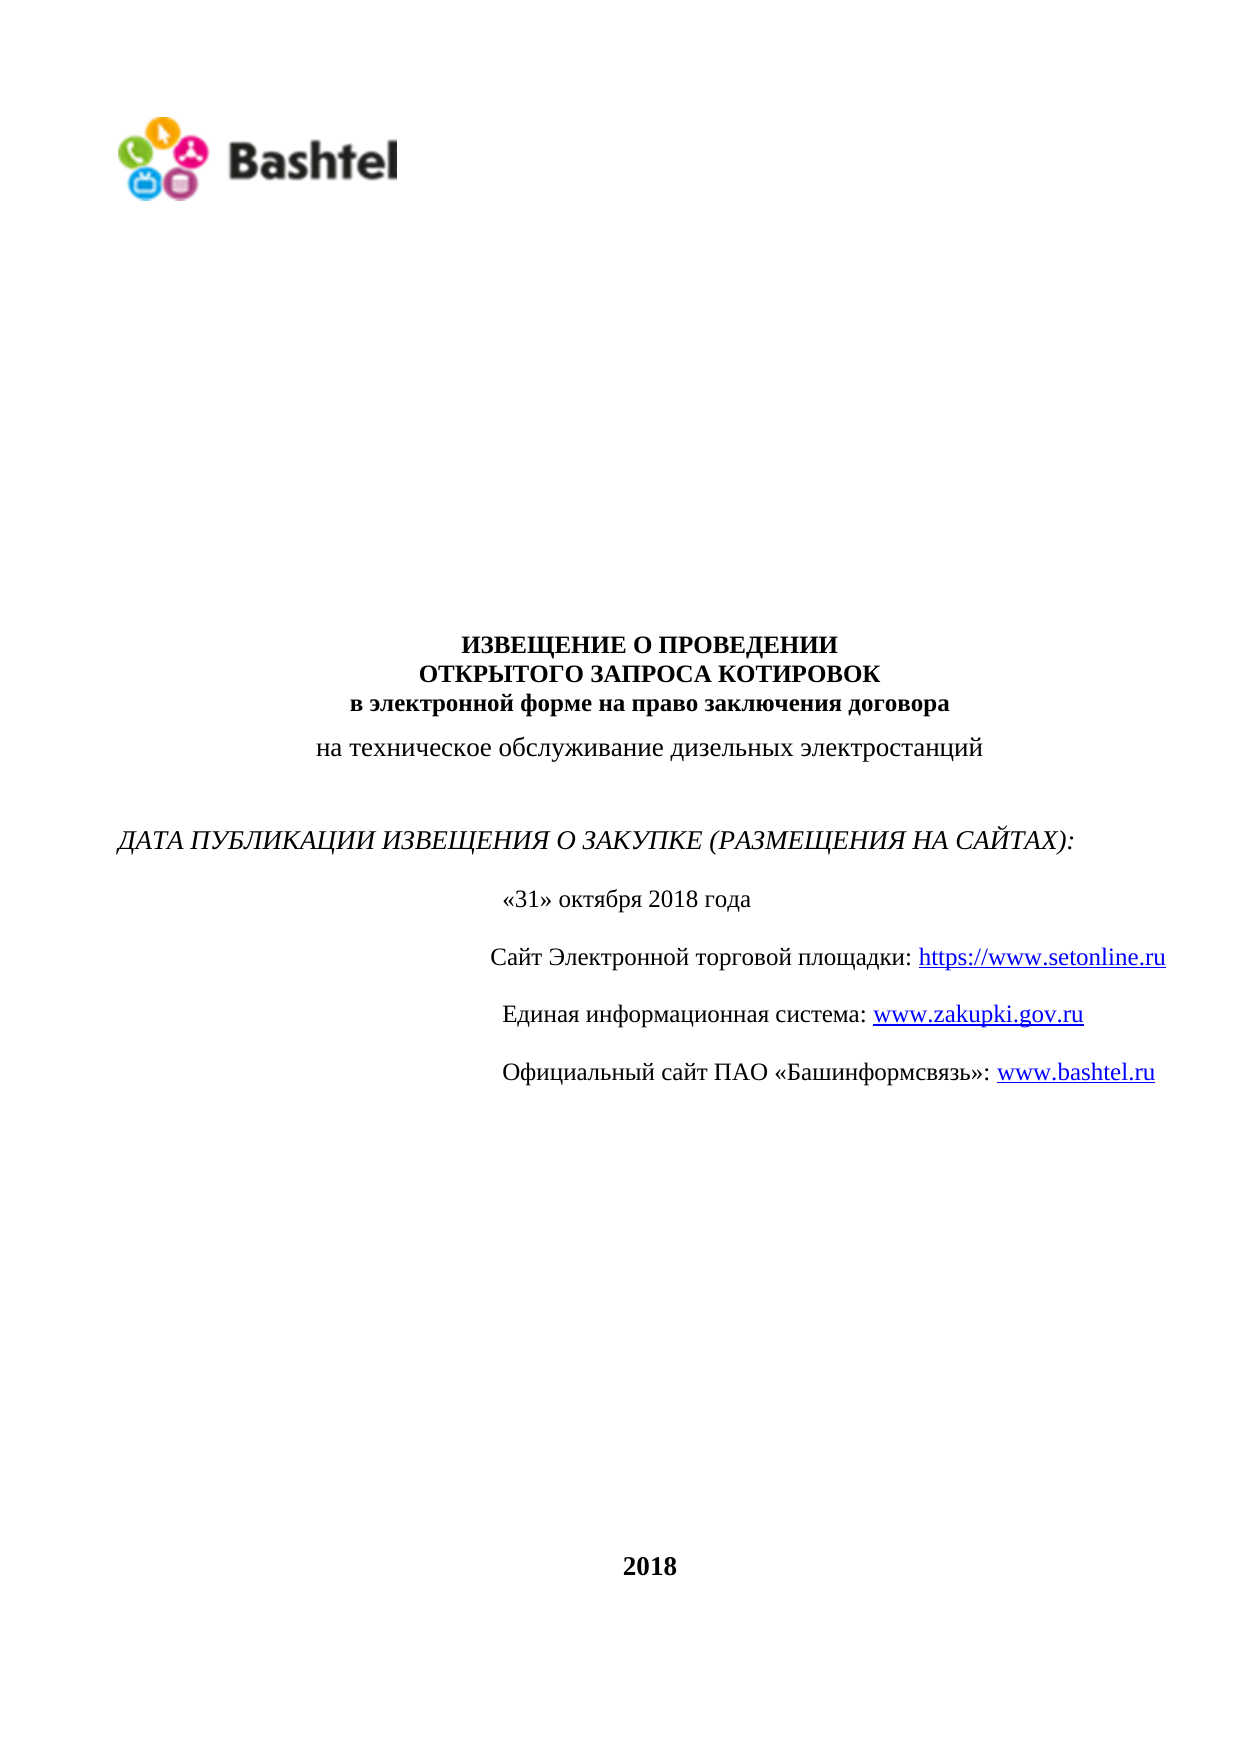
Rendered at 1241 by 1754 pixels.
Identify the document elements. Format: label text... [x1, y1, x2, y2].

text на техническое обслуживание дизельных электростанций [118, 731, 1181, 762]
text в электронной форме на право заключения договора [118, 688, 1181, 716]
text Единая информационная система: www.zakupki.gov.ru [502, 999, 1181, 1028]
text ДАТА ПУБЛИКАЦИИ ИЗВЕЩЕНИЯ О ЗАКУПКЕ (РАЗМЕЩЕНИЯ НА САЙТАХ): [118, 824, 1181, 855]
picture [118, 117, 397, 201]
text «31» октября 2018 года [502, 884, 1181, 913]
text ИЗВЕЩЕНИЕ О ПРОВЕДЕНИИ [118, 630, 1181, 659]
text 2018 [118, 1550, 1181, 1581]
text Сайт Электронной торговой площадки: https://www.setonline.ru [490, 942, 1181, 970]
text Официальный сайт ПАО «Башинформсвязь»: www.bashtel.ru [502, 1057, 1181, 1085]
text ОТКРЫТОГО ЗАПРОСА КОТИРОВОК [118, 659, 1181, 688]
